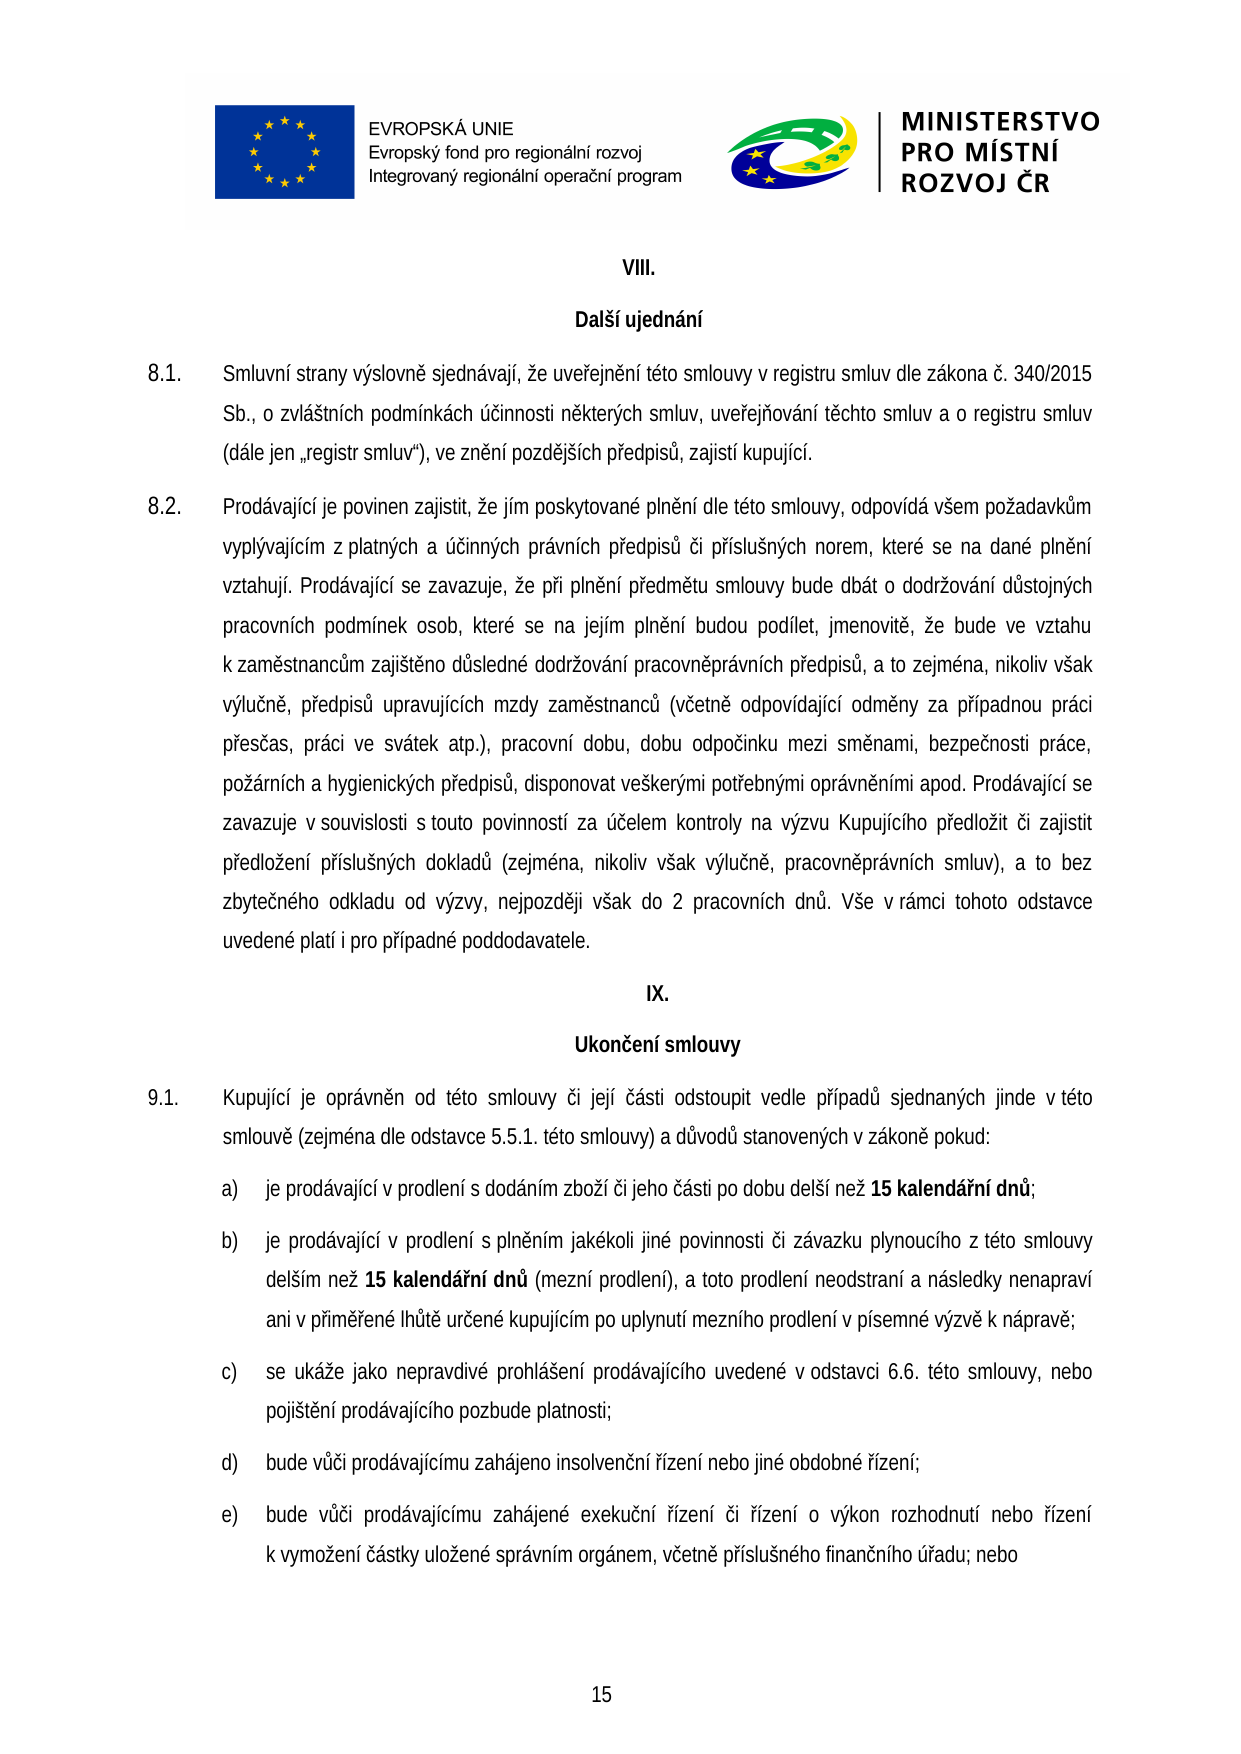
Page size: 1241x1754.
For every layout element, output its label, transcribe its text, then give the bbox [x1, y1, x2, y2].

picture [184, 73, 1130, 230]
text Další ujednání [185, 306, 1093, 332]
list bude vůči prodávajícímu zahájeno insolvenční řízení nebo jiné obdobné řízení; [221, 1449, 1093, 1476]
list je prodávající v prodlení s dodáním zboží či jeho části po dobu delší než 15 kalendářní dnů; [221, 1175, 1093, 1201]
list je prodávající v prodlení s plněním jakékoli jiné povinnosti či závazku plynoucího z této smlouvy delším než 15 kalendářní dnů (mezní prodlení), a toto prodlení neodstraní a následky nenapraví ani v přiměřené lhůtě určené kupujícím po uplynutí mezního prodlení v písemné výzvě k nápravě; [221, 1227, 1093, 1332]
list Smluvní strany výslovně sjednávají, že uveřejnění této smlouvy v registru smluv dle zákona č. 340/2015 Sb., o zvláštních podmínkách účinnosti některých smluv, uveřejňování těchto smluv a o registru smluv (dále jen „registr smluv“), ve znění pozdějších předpisů, zajistí kupující. [148, 358, 1093, 465]
list Kupující je oprávněn od této smlouvy či její části odstoupit vedle případů sjednaných jinde v této smlouvě (zejména dle odstavce 5.5.1. této smlouvy) a důvodů stanovených v zákoně pokud: [148, 1083, 1093, 1149]
list Ukončení smlouvy [223, 1031, 1093, 1058]
subtitle VIII. [185, 254, 1093, 280]
list IX. [223, 979, 1093, 1006]
list bude vůči prodávajícímu zahájené exekuční řízení či řízení o výkon rozhodnutí nebo řízení k vymožení částky uložené správním orgánem, včetně příslušného finančního úřadu; nebo [221, 1501, 1093, 1567]
list se ukáže jako nepravdivé prohlášení prodávajícího uvedené v odstavci 6.6. této smlouvy, nebo pojištění prodávajícího pozbude platnosti; [221, 1358, 1093, 1424]
list Prodávající je povinen zajistit, že jím poskytované plnění dle této smlouvy, odpovídá všem požadavkům vyplývajícím z platných a účinných právních předpisů či příslušných norem, které se na dané plnění vztahují. Prodávající se zavazuje, že při plnění předmětu smlouvy bude dbát o dodržování důstojných pracovních podmínek osob, které se na jejím plnění budou podílet, jmenovitě, že bude ve vztahu k zaměstnancům zajištěno důsledné dodržování pracovněprávních předpisů, a to zejména, nikoliv však výlučně, předpisů upravujících mzdy zaměstnanců (včetně odpovídající odměny za případnou práci přesčas, práci ve svátek atp.), pracovní dobu, dobu odpočinku mezi směnami, bezpečnosti práce, požárních a hygienických předpisů, disponovat veškerými potřebnými oprávněními apod. Prodávající se zavazuje v souvislosti s touto povinností za účelem kontroly na výzvu Kupujícího předložit či zajistit předložení příslušných dokladů (zejména, nikoliv však výlučně, pracovněprávních smluv), a to bez zbytečného odkladu od výzvy, nejpozději však do 2 pracovních dnů. Vše v rámci tohoto odstavce uvedené platí i pro případné poddodavatele. [148, 491, 1093, 954]
